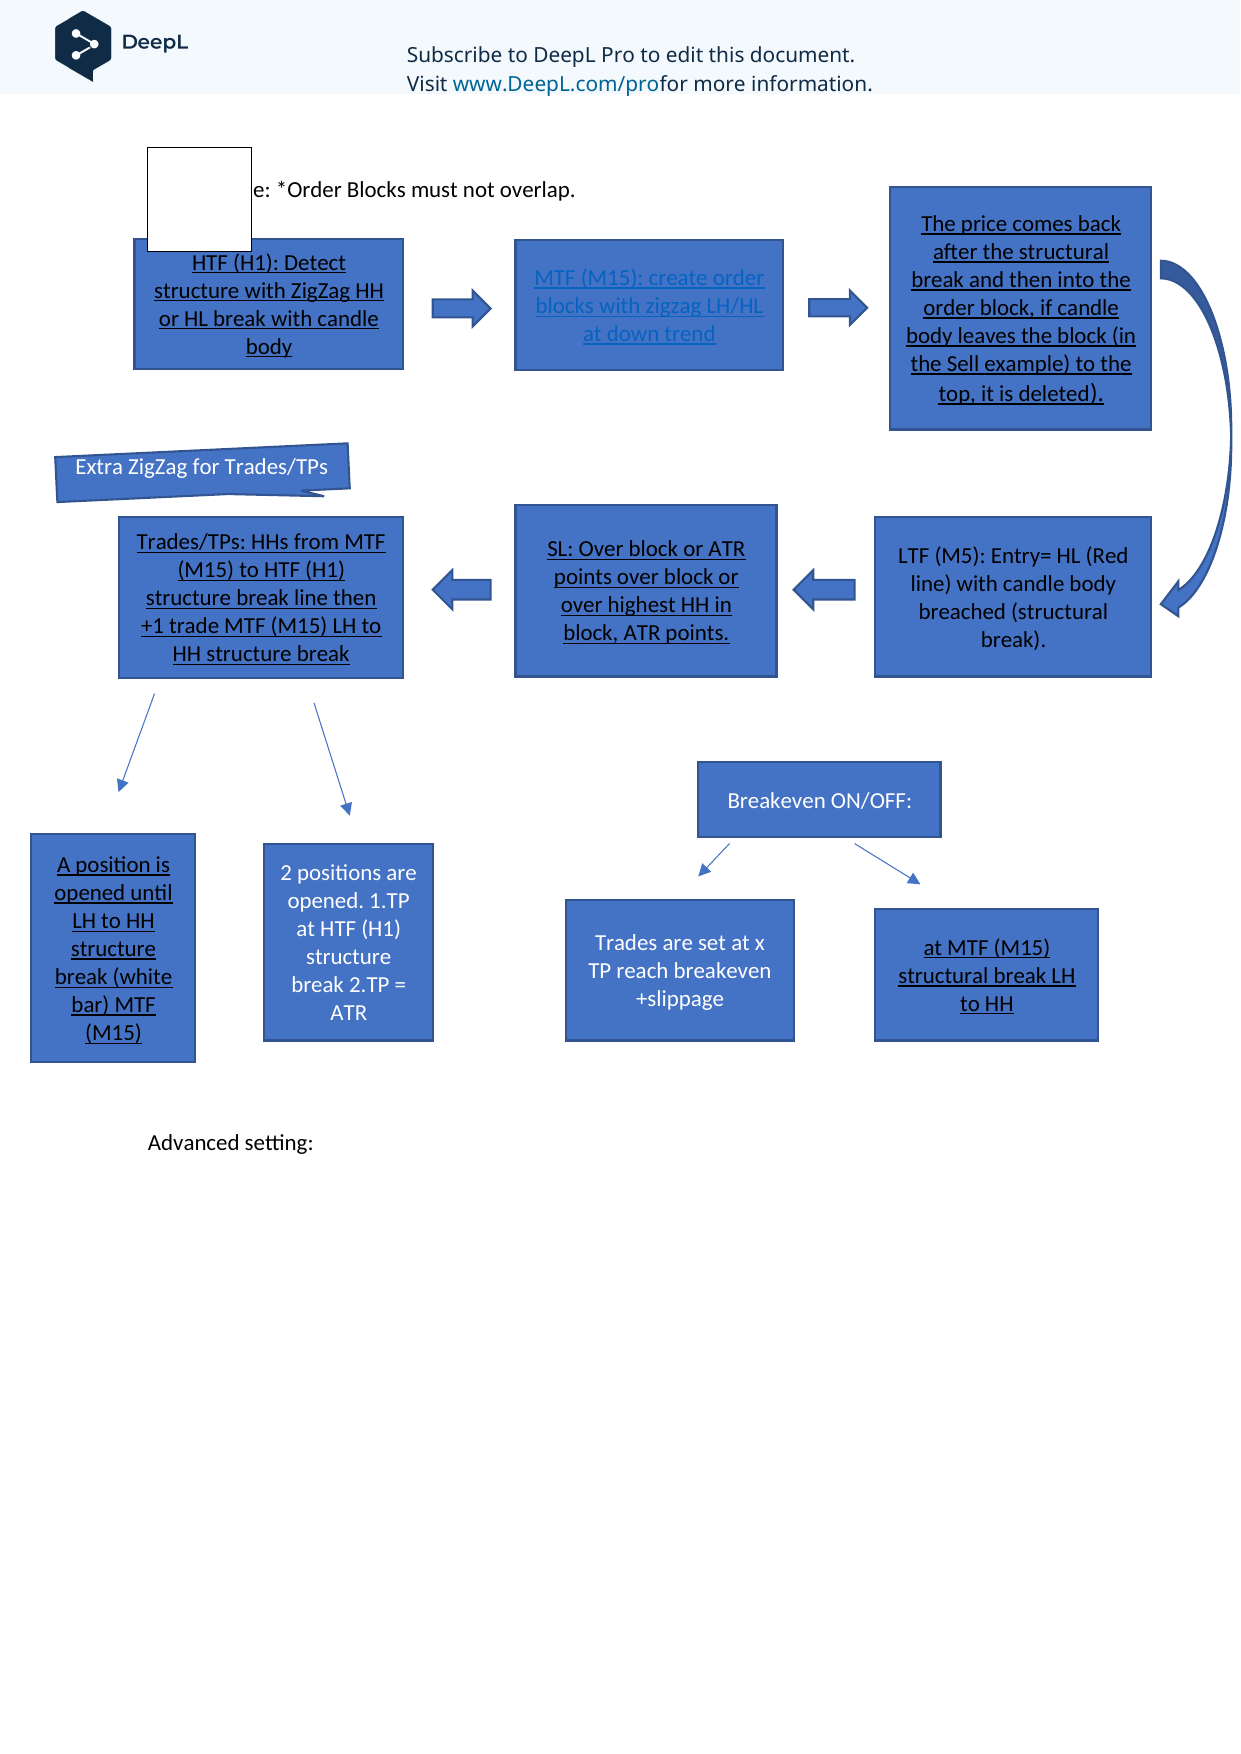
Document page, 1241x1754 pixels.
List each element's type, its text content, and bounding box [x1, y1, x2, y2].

text Sell example: *Order Blocks must not overlap. [252, 176, 1093, 204]
text Advanced setting: [148, 1128, 1093, 1156]
